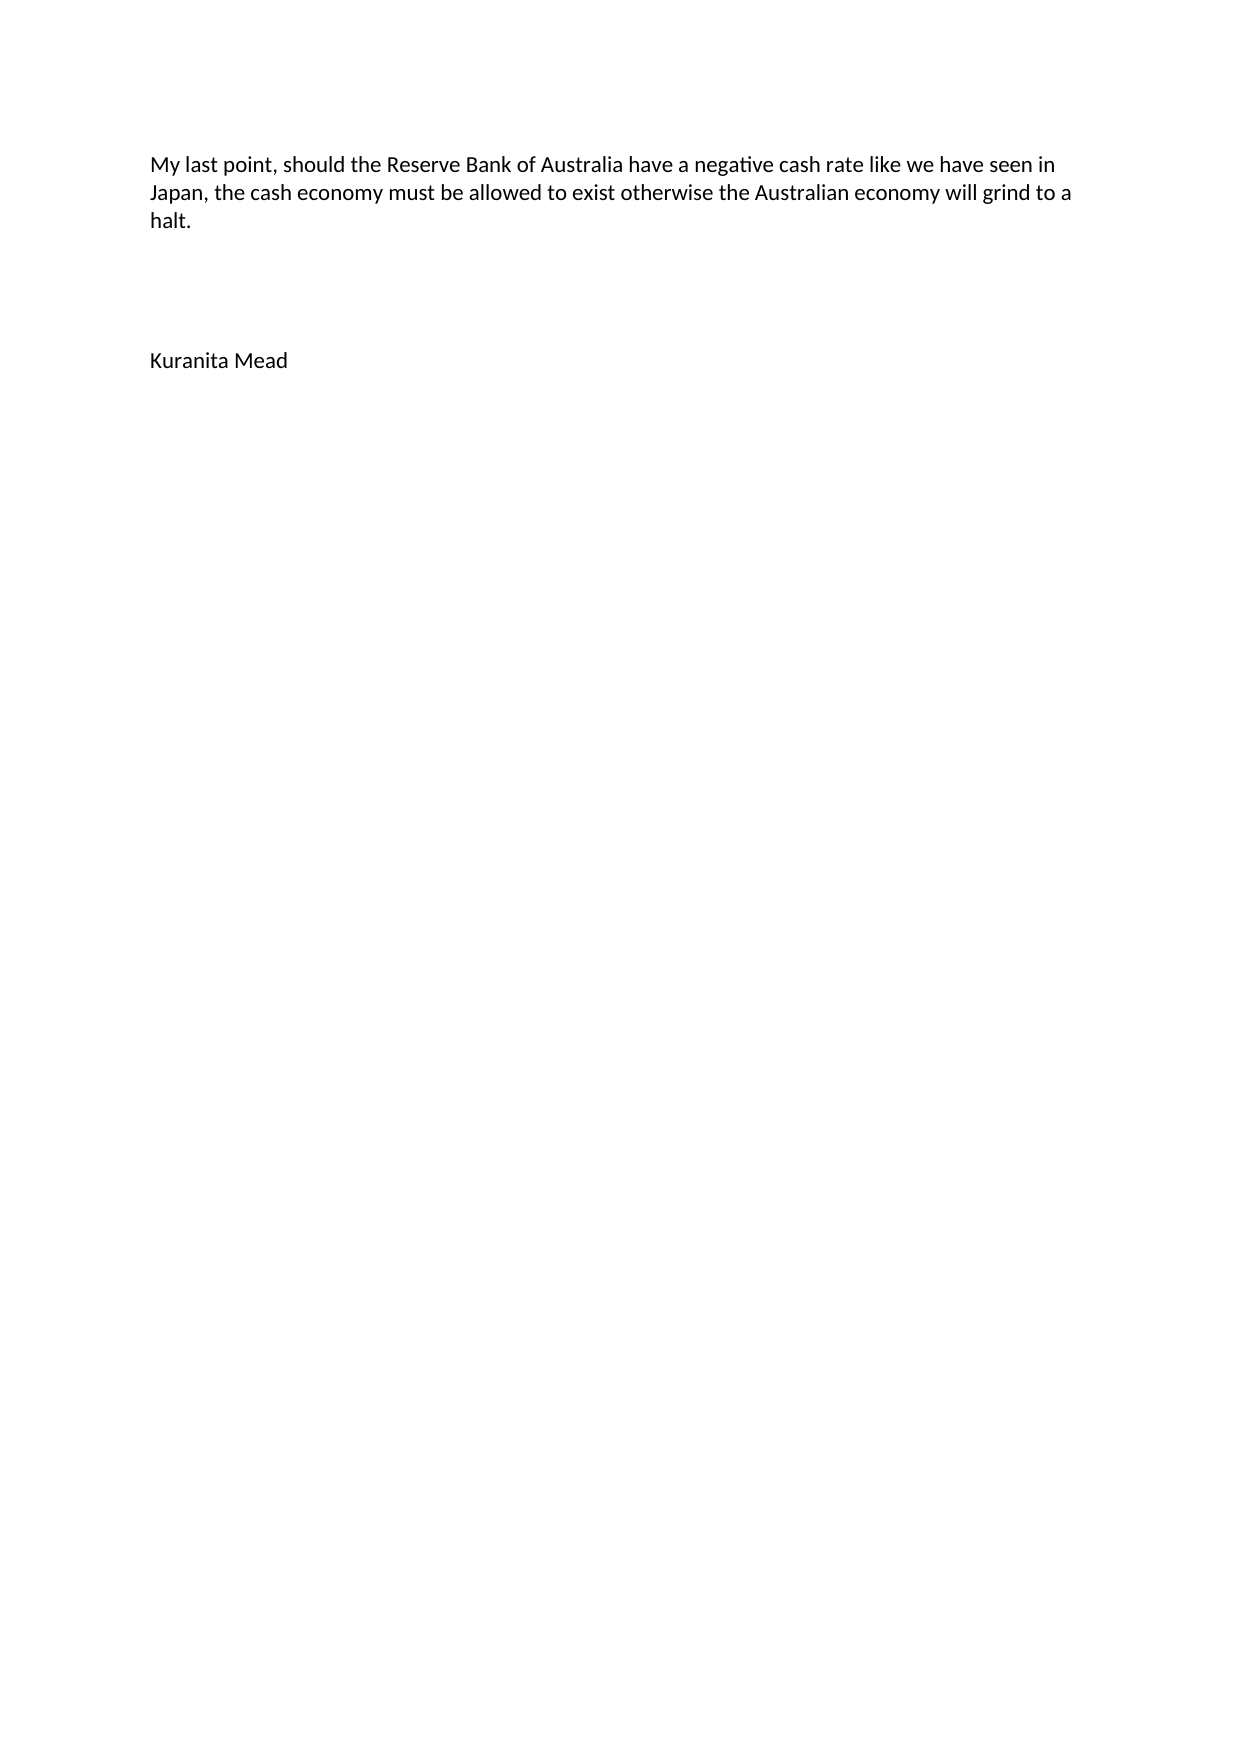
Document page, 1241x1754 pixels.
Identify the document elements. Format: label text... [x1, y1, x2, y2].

text Kuranita Mead [150, 346, 1090, 374]
text My last point, should the Reserve Bank of Australia have a negative cash rate like we have seen in Japan, the cash economy must be allowed to exist otherwise the Australian economy will grind to a halt. [150, 150, 1090, 234]
